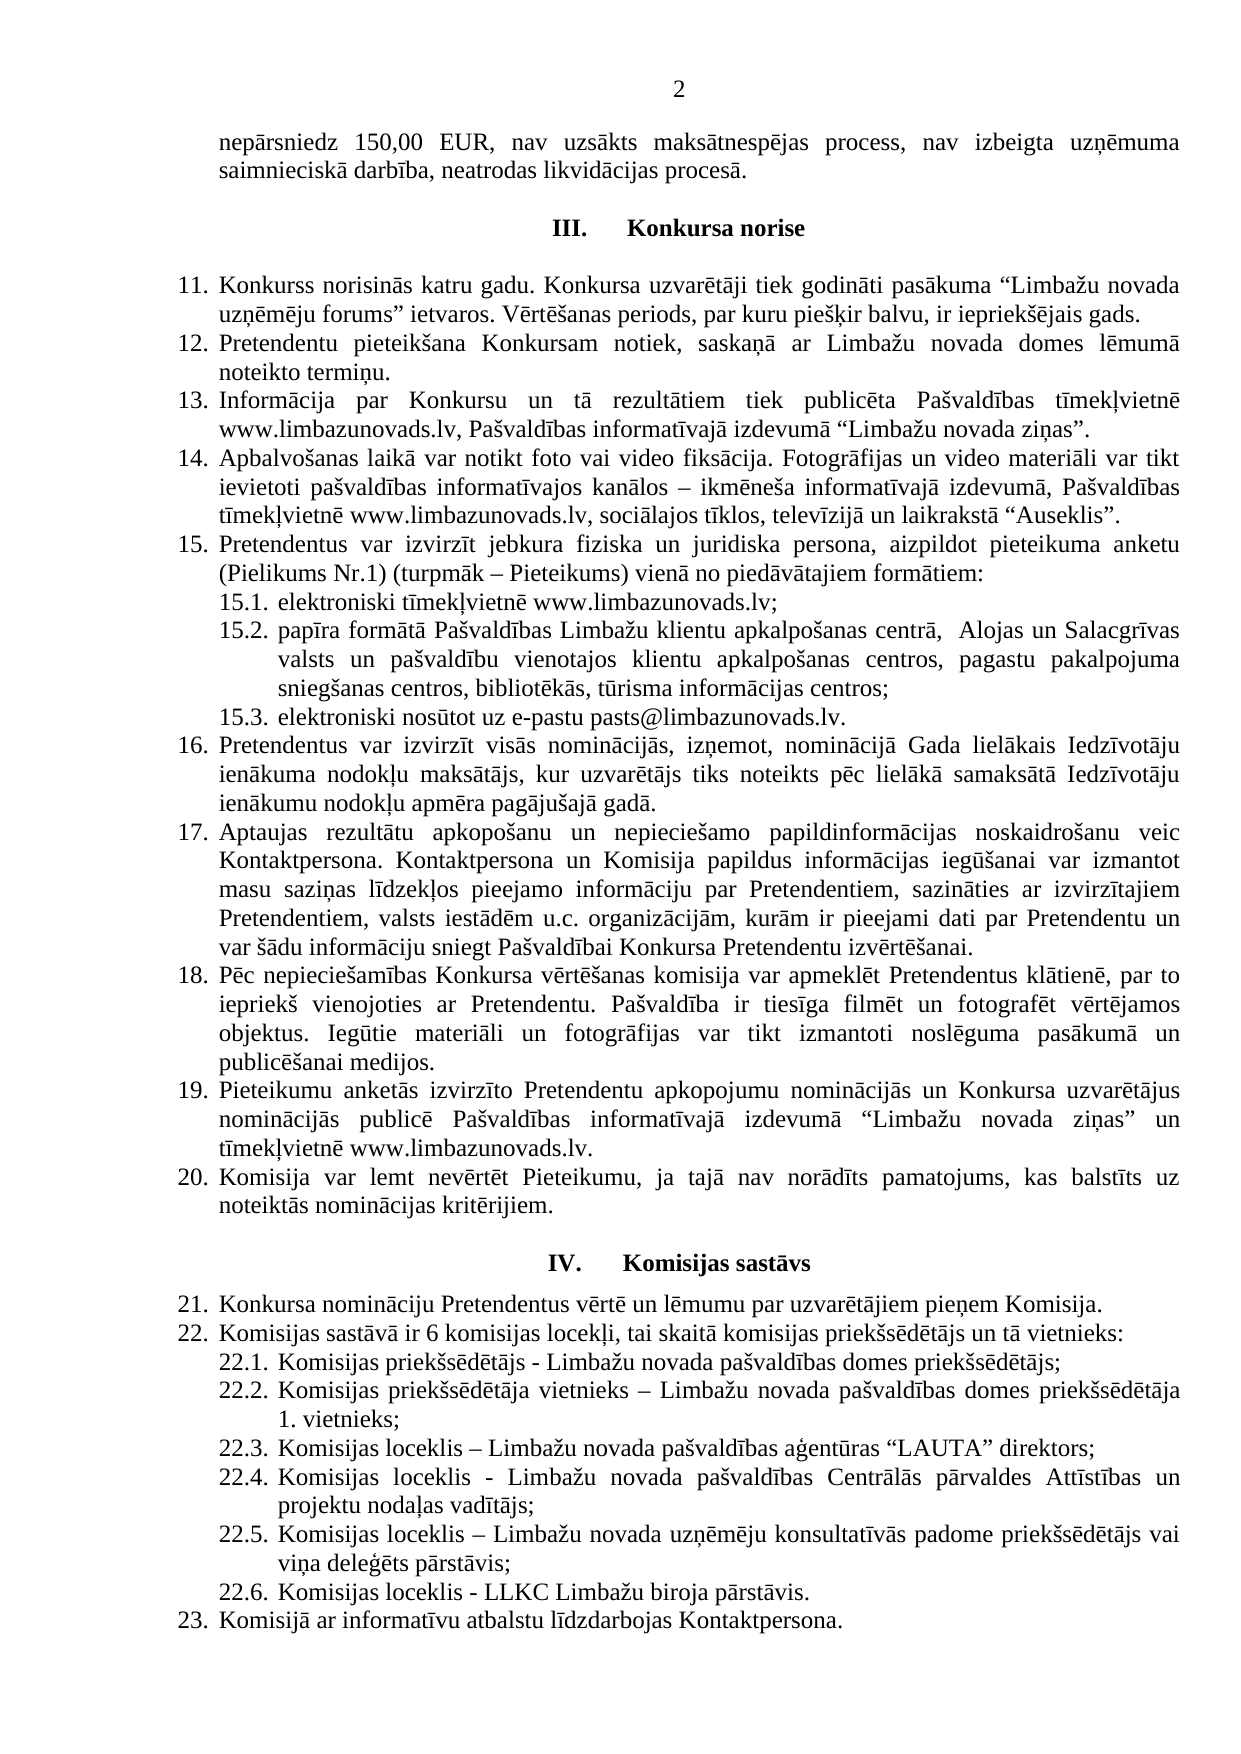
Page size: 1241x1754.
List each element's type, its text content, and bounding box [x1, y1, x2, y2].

list Komisijas priekšsēdētāja vietnieks – Limbažu novada pašvaldības domes priekšsēdētāja 1. vietnieks; [218, 1375, 1181, 1433]
list Pēc nepieciešamības Konkursa vērtēšanas komisija var apmeklēt Pretendentus klātienē, par to iepriekš vienojoties ar Pretendentu. Pašvaldība ir tiesīga filmēt un fotografēt vērtējamos objektus. Iegūtie materiāli un fotogrāfijas var tikt izmantoti noslēguma pasākumā un publicēšanai medijos. [177, 960, 1181, 1075]
list papīra formātā Pašvaldības Limbažu klientu apkalpošanas centrā, Alojas un Salacgrīvas valsts un pašvaldību vienotajos klientu apkalpošanas centros, pagastu pakalpojuma sniegšanas centros, bibliotēkās, tūrisma informācijas centros; [218, 615, 1181, 702]
list Pretendentus var izvirzīt visās nominācijās, izņemot, nominācijā Gada lielākais Iedzīvotāju ienākuma nodokļu maksātājs, kur uzvarētājs tiks noteikts pēc lielākā samaksātā Iedzīvotāju ienākumu nodokļu apmēra pagājušajā gadā. [177, 730, 1181, 817]
list Konkursa nomināciju Pretendentus vērtē un lēmumu par uzvarētājiem pieņem Komisija. [177, 1289, 1181, 1318]
list Informācija par Konkursu un tā rezultātiem tiek publicēta Pašvaldības tīmekļvietnē www.limbazunovads.lv, Pašvaldības informatīvajā izdevumā “Limbažu novada ziņas”. [177, 385, 1181, 443]
list Komisijas sastāvs [177, 1248, 1181, 1277]
list Konkursa norise [176, 213, 1181, 242]
list Komisijā ar informatīvu atbalstu līdzdarbojas Kontaktpersona. [177, 1605, 1181, 1634]
list Komisijas loceklis - Limbažu novada pašvaldības Centrālās pārvaldes Attīstības un projektu nodaļas vadītājs; [218, 1462, 1181, 1519]
list Komisijas loceklis – Limbažu novada uzņēmēju konsultatīvās padome priekšsēdētājs vai viņa deleģēts pārstāvis; [218, 1519, 1181, 1577]
list Konkurss norisinās katru gadu. Konkursa uzvarētāji tiek godināti pasākuma “Limbažu novada uzņēmēju forums” ietvaros. Vērtēšanas periods, par kuru piešķir balvu, ir iepriekšējais gads. [177, 270, 1181, 328]
list elektroniski nosūtot uz e-pastu pasts@limbazunovads.lv. [218, 702, 1181, 730]
list Komisijas sastāvā ir 6 komisijas locekļi, tai skaitā komisijas priekšsēdētājs un tā vietnieks: [177, 1318, 1181, 1347]
list Pieteikumu anketās izvirzīto Pretendentu apkopojumu nominācijās un Konkursa uzvarētājus nominācijās publicē Pašvaldības informatīvajā izdevumā “Limbažu novada ziņas” un tīmekļvietnē www.limbazunovads.lv. [177, 1075, 1181, 1162]
list Aptaujas rezultātu apkopošanu un nepieciešamo papildinformācijas noskaidrošanu veic Kontaktpersona. Kontaktpersona un Komisija papildus informācijas iegūšanai var izmantot masu saziņas līdzekļos pieejamo informāciju par Pretendentiem, sazināties ar izvirzītajiem Pretendentiem, valsts iestādēm u.c. organizācijām, kurām ir pieejami dati par Pretendentu un var šādu informāciju sniegt Pašvaldībai Konkursa Pretendentu izvērtēšanai. [177, 817, 1181, 960]
list Pretendentu pieteikšana Konkursam notiek, saskaņā ar Limbažu novada domes lēmumā noteikto termiņu. [177, 328, 1181, 385]
list Komisijas priekšsēdētājs - Limbažu novada pašvaldības domes priekšsēdētājs; [218, 1347, 1181, 1375]
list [177, 127, 1181, 184]
list Komisija var lemt nevērtēt Pieteikumu, ja tajā nav norādīts pamatojums, kas balstīts uz noteiktās nominācijas kritērijiem. [177, 1162, 1181, 1219]
list Komisijas loceklis - LLKC Limbažu biroja pārstāvis. [218, 1577, 1181, 1605]
list Pretendentus var izvirzīt jebkura fiziska un juridiska persona, aizpildot pieteikuma anketu (Pielikums Nr.1) (turpmāk – Pieteikums) vienā no piedāvātajiem formātiem: [177, 529, 1181, 587]
list Komisijas loceklis – Limbažu novada pašvaldības aģentūras “LAUTA” direktors; [218, 1433, 1181, 1462]
list elektroniski tīmekļvietnē www.limbazunovads.lv; [218, 587, 1181, 615]
list Apbalvošanas laikā var notikt foto vai video fiksācija. Fotogrāfijas un video materiāli var tikt ievietoti pašvaldības informatīvajos kanālos – ikmēneša informatīvajā izdevumā, Pašvaldības tīmekļvietnē www.limbazunovads.lv, sociālajos tīklos, televīzijā un laikrakstā “Auseklis”. [177, 443, 1181, 529]
